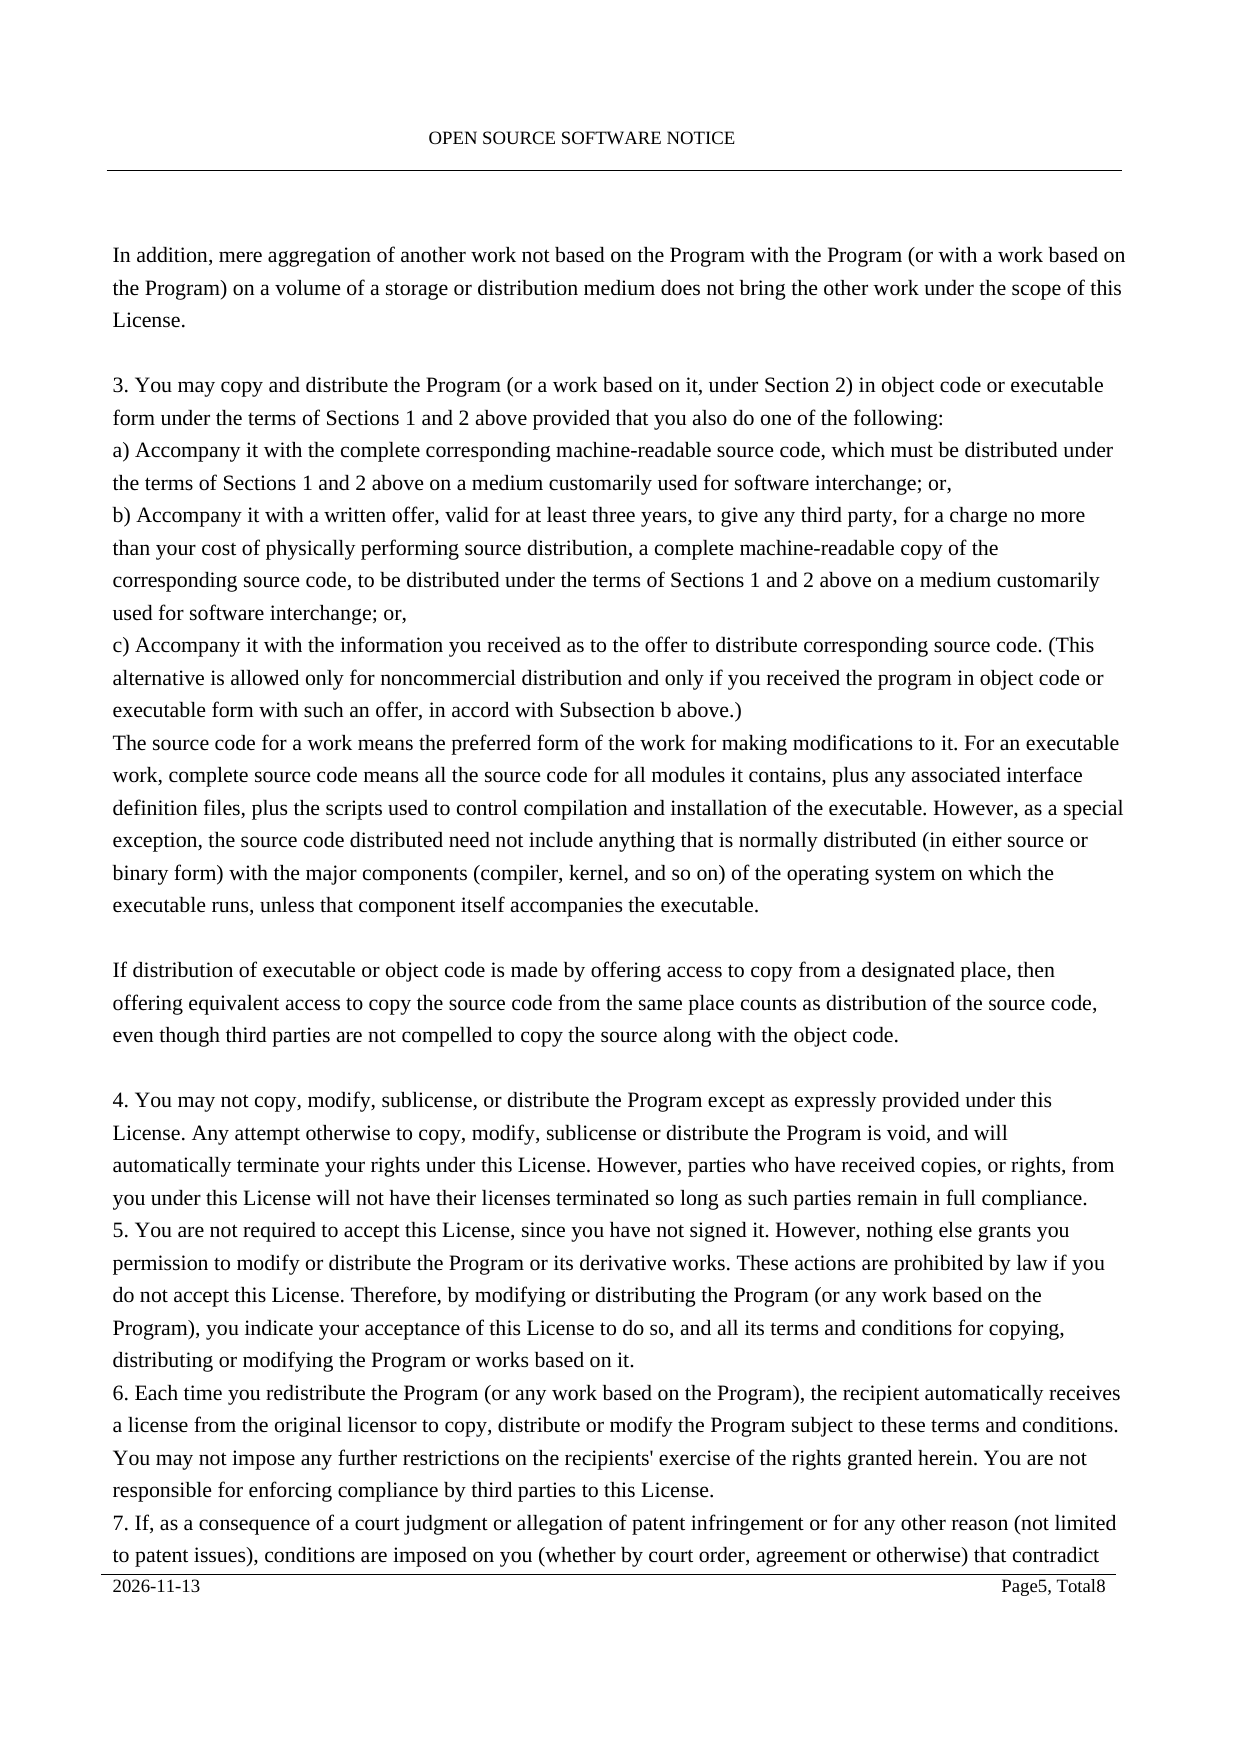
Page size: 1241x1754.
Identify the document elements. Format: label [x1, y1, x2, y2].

text [112, 206, 1128, 1571]
